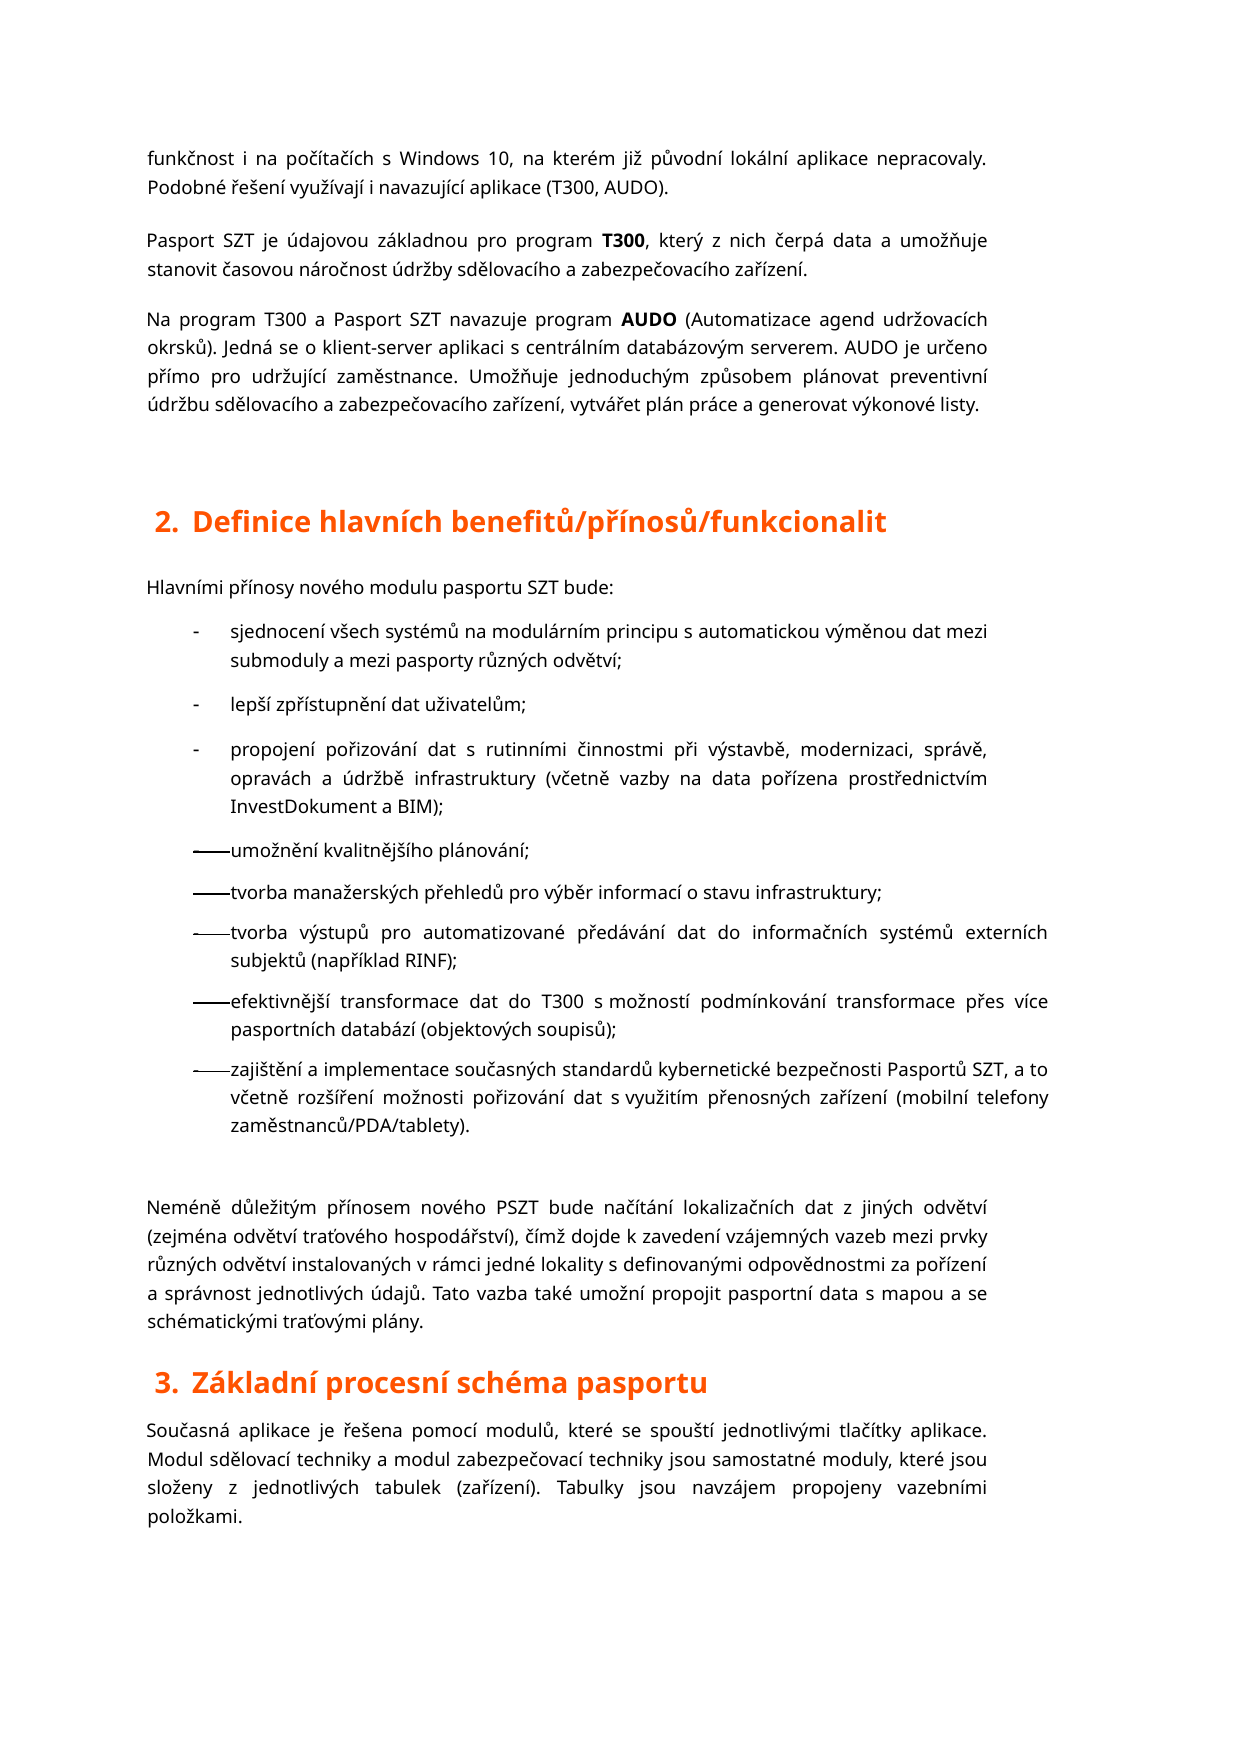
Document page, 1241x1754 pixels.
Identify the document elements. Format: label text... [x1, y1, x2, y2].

list tvorba výstupů pro automatizované předávání dat do informačních systémů externích subjektů (například RINF); [193, 919, 1049, 973]
text Pasport SZT je údajovou základnou pro program T300, který z nich čerpá data a umožňuje stanovit časovou náročnost údržby sdělovacího a zabezpečovacího zařízení. [146, 227, 988, 282]
list tvorba manažerských přehledů pro výběr informací o stavu infrastruktury; [193, 879, 1049, 904]
list sjednocení všech systémů na modulárním principu s automatickou výměnou dat mezi submoduly a mezi pasporty různých odvětví; [193, 616, 988, 673]
text Na program T300 a Pasport SZT navazuje program AUDO (Automatizace agend udržovacích okrsků). Jedná se o klient-server aplikaci s centrálním databázovým serverem. AUDO je určeno přímo pro udržující zaměstnance. Umožňuje jednoduchým způsobem plánovat preventivní údržbu sdělovacího a zabezpečovacího zařízení, vytvářet plán práce a generovat výkonové listy. [146, 306, 988, 417]
text Hlavními přínosy nového modulu pasportu SZT bude: [146, 574, 988, 600]
list zajištění a implementace současných standardů kybernetické bezpečnosti Pasportů SZT, a to včetně rozšíření možnosti pořizování dat s využitím přenosných zařízení (mobilní telefony zaměstnanců/PDA/tablety). [193, 1057, 1049, 1138]
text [146, 146, 988, 200]
list efektivnější transformace dat do T300 s možností podmínkování transformace přes více pasportních databází (objektových soupisů); [193, 988, 1049, 1042]
text Současná aplikace je řešena pomocí modulů, které se spouští jednotlivými tlačítky aplikace. Modul sdělovací techniky a modul zabezpečovací techniky jsou samostatné moduly, které jsou složeny z jednotlivých tabulek (zařízení). Tabulky jsou navzájem propojeny vazebními položkami. [146, 1417, 988, 1528]
subtitle Definice hlavních benefitů/přínosů/funkcionalit [154, 501, 988, 541]
list propojení pořizování dat s rutinními činnostmi při výstavbě, modernizaci, správě, opravách a údržbě infrastruktury (včetně vazby na data pořízena prostřednictvím InvestDokument a BIM); [193, 734, 988, 819]
text Neméně důležitým přínosem nového PSZT bude načítání lokalizačních dat z jiných odvětví (zejména odvětví traťového hospodářství), čímž dojde k zavedení vzájemných vazeb mezi prvky různých odvětví instalovaných v rámci jedné lokality s definovanými odpovědnostmi za pořízení a správnost jednotlivých údajů. Tato vazba také umožní propojit pasportní data s mapou a se schématickými traťovými plány. [146, 1195, 988, 1334]
list lepší zpřístupnění dat uživatelům; [193, 689, 988, 717]
list umožnění kvalitnějšího plánování; [193, 835, 1049, 864]
subtitle Základní procesní schéma pasportu [154, 1362, 988, 1402]
